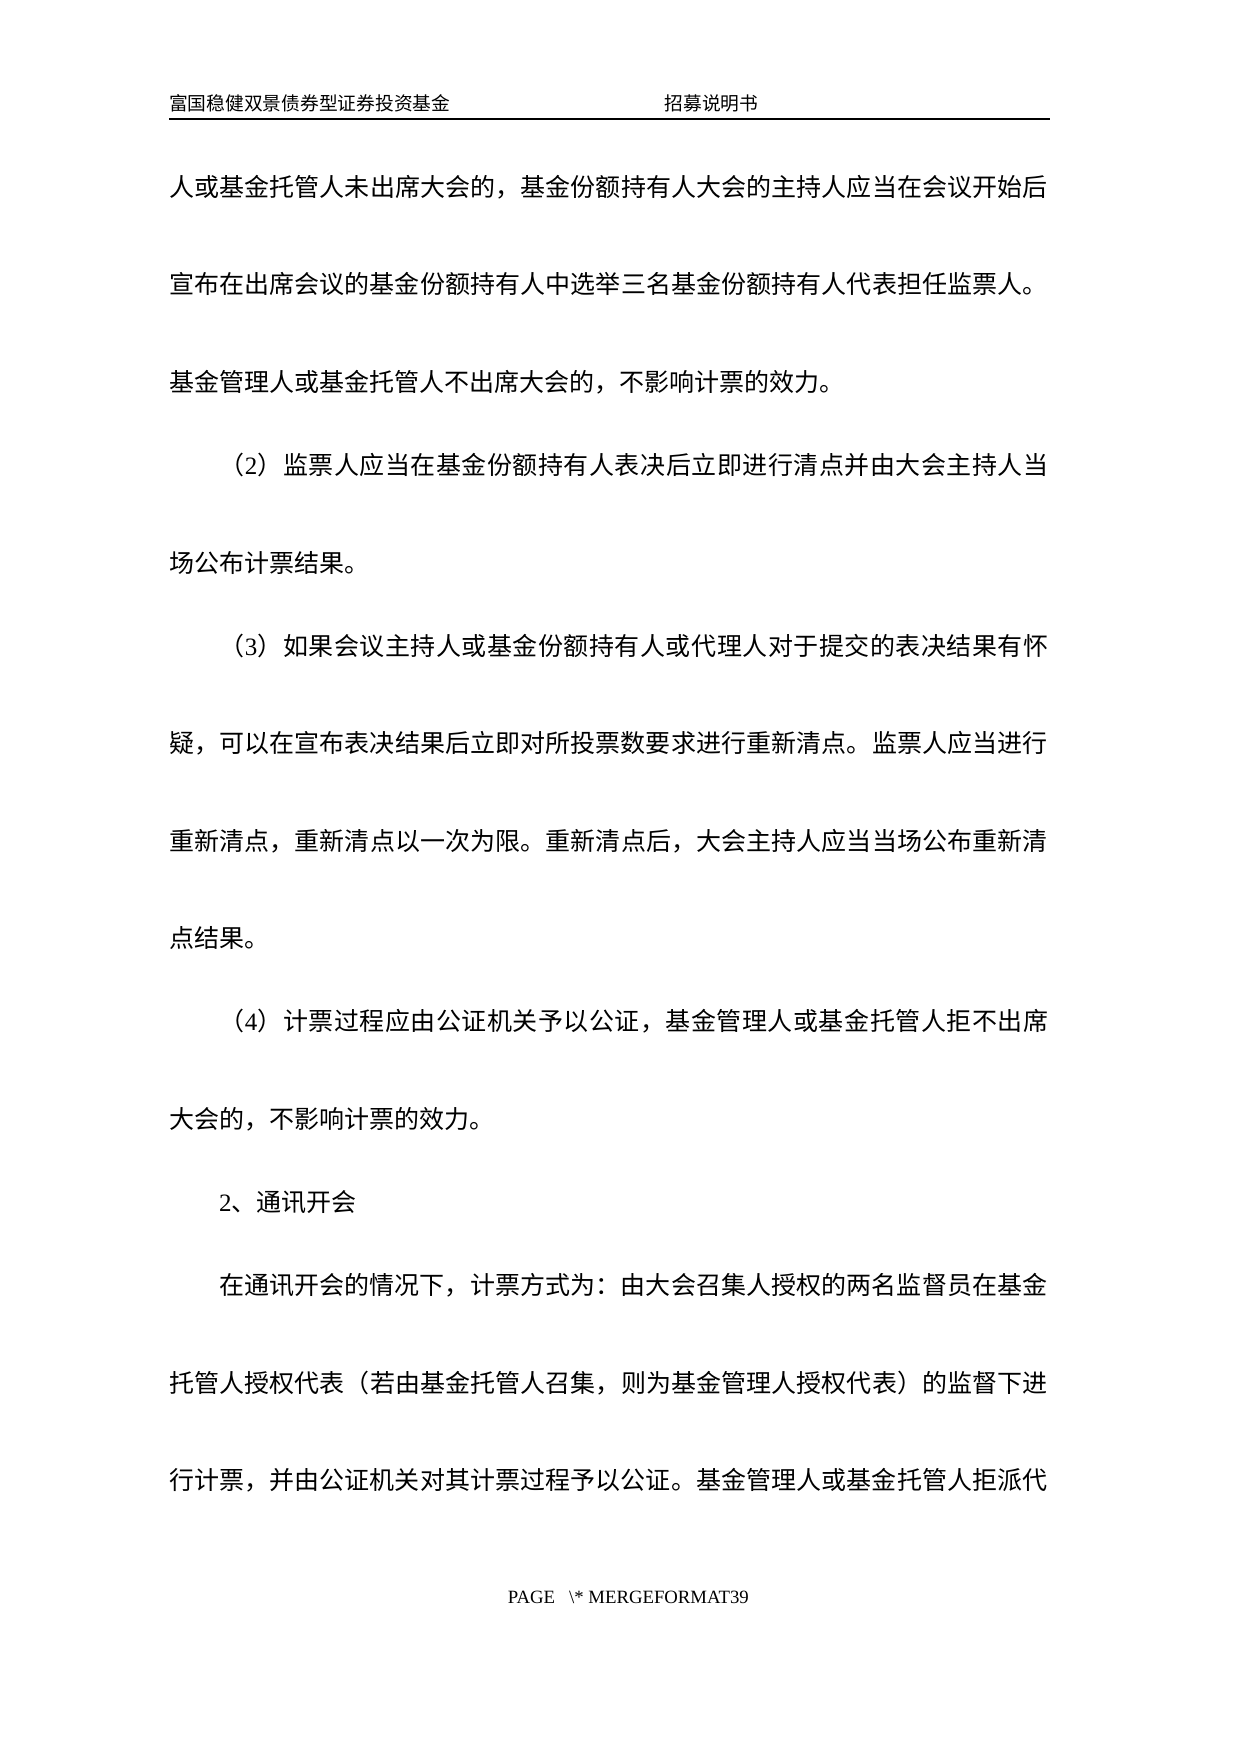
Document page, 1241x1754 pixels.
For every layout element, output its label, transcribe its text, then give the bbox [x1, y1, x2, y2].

text （2）监票人应当在基金份额持有人表决后立即进行清点并由大会主持人当场公布计票结果。 [169, 431, 1050, 594]
text （3）如果会议主持人或基金份额持有人或代理人对于提交的表决结果有怀疑，可以在宣布表决结果后立即对所投票数要求进行重新清点。监票人应当进行重新清点，重新清点以一次为限。重新清点后，大会主持人应当当场公布重新清点结果。 [169, 612, 1050, 969]
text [169, 1251, 1050, 1511]
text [169, 153, 1050, 413]
text 2、通讯开会 [169, 1168, 1050, 1233]
text （4）计票过程应由公证机关予以公证，基金管理人或基金托管人拒不出席大会的，不影响计票的效力。 [169, 987, 1050, 1150]
